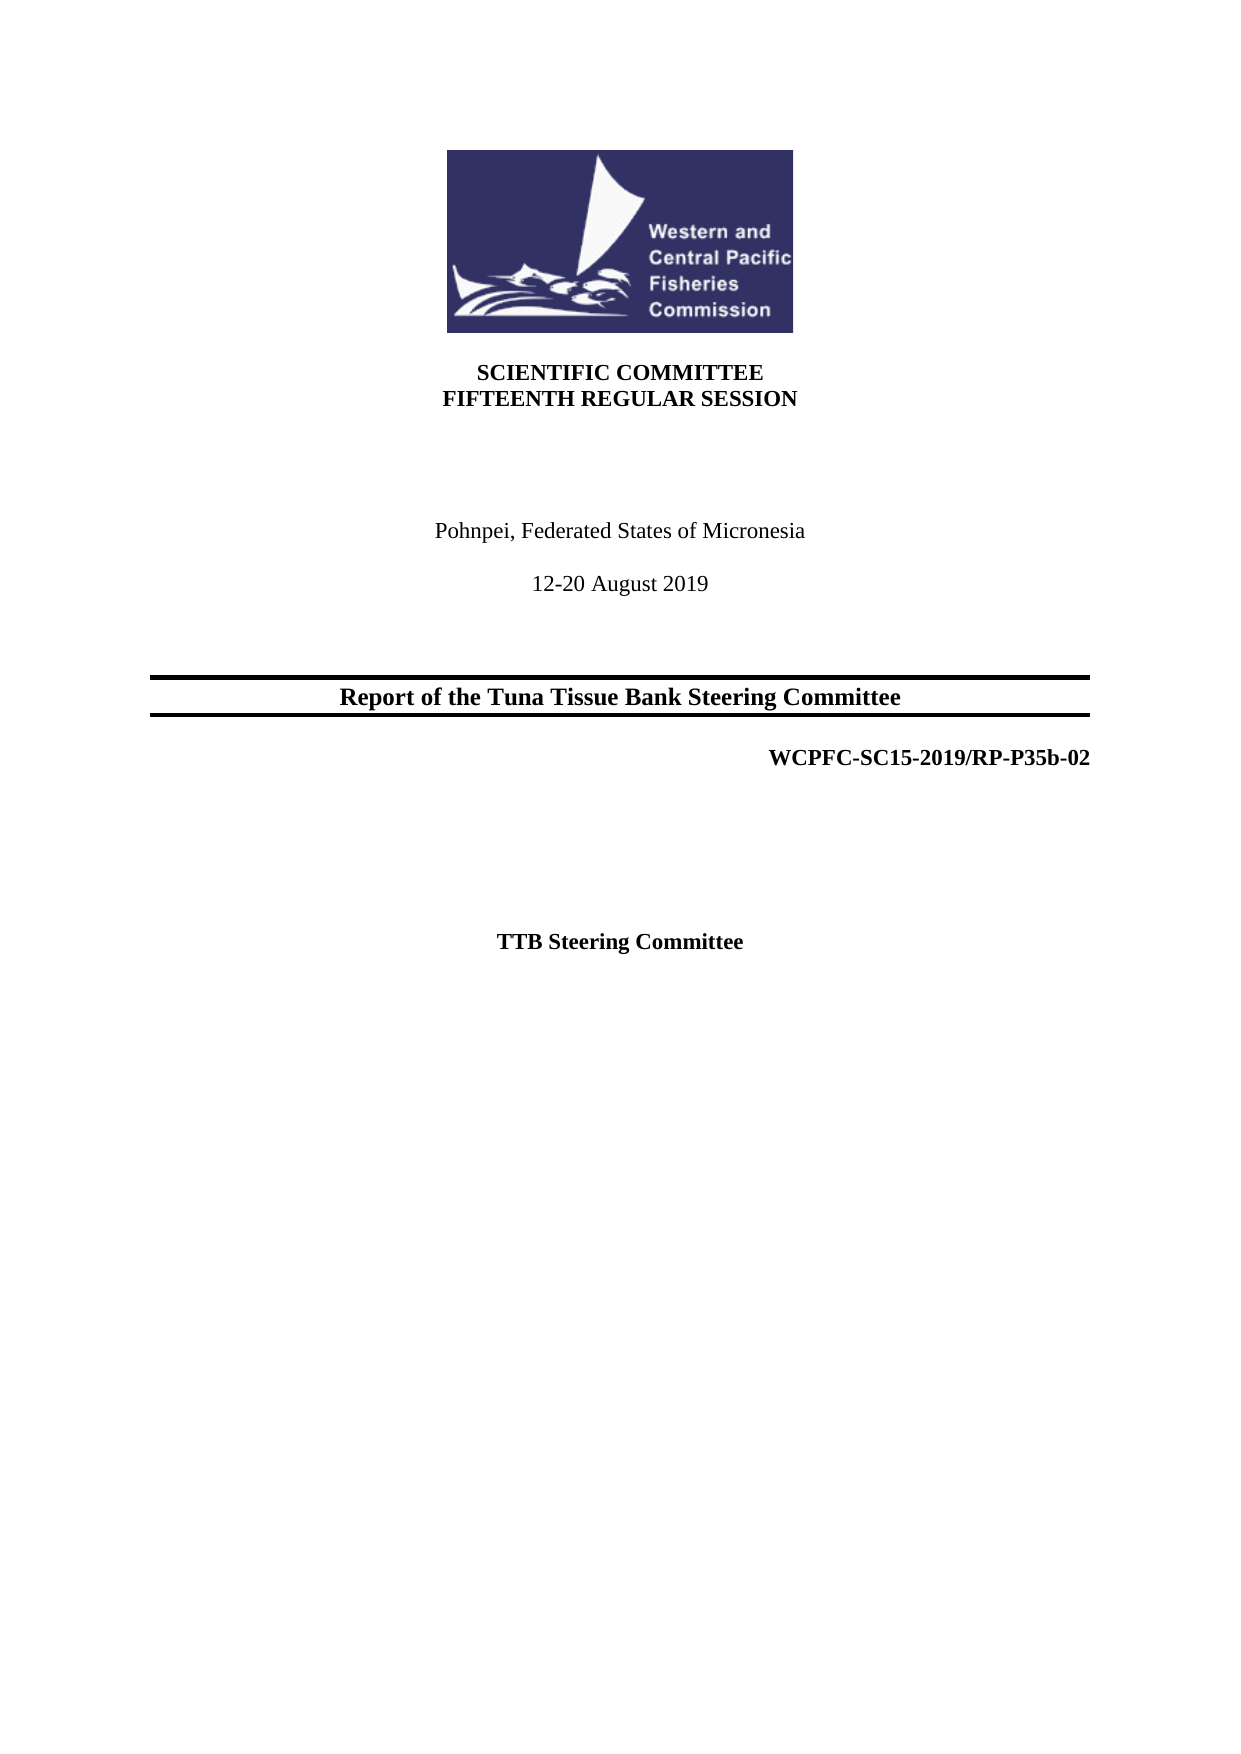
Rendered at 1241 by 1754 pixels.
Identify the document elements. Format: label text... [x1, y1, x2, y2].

text Report of the Tuna Tissue Bank Steering Committee [150, 680, 1090, 713]
text FIFTEENTH REGULAR SESSION [150, 385, 1090, 412]
text Pohnpei, Federated States of Micronesia [150, 517, 1090, 543]
text 12-20 August 2019 [150, 570, 1090, 596]
text WCPFC-SC15-2019/RP-P35b-02 [150, 744, 1090, 770]
text SCIENTIFIC COMMITTEE [150, 359, 1090, 385]
text TTB Steering Committee [150, 928, 1090, 954]
picture [447, 150, 794, 333]
